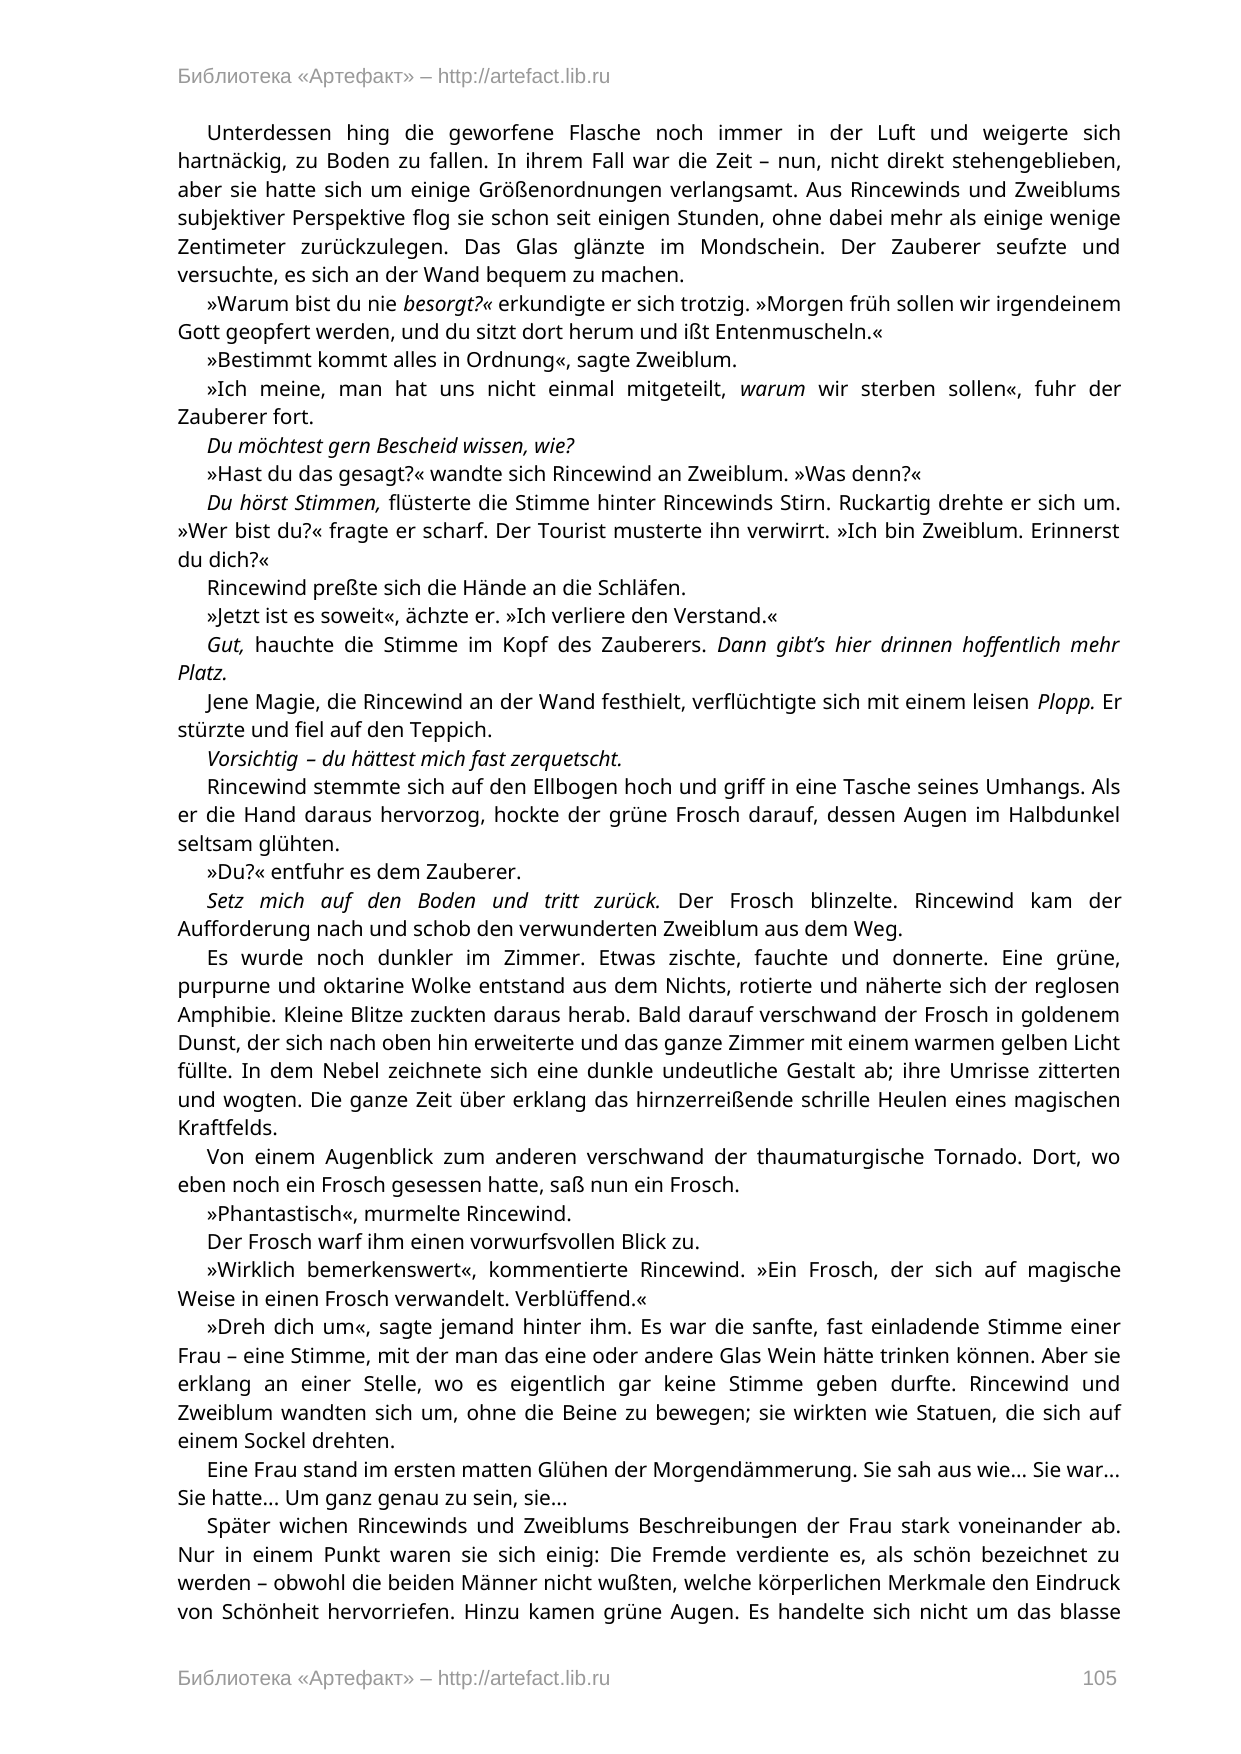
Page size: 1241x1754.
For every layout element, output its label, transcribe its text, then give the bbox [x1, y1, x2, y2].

text Vorsichtig – du hättest mich fast zerquetscht. [177, 744, 1122, 772]
text Rincewind preßte sich die Hände an die Schläfen. [177, 573, 1122, 602]
text »Bestimmt kommt alles in Ordnung«, sagte Zweiblum. [177, 346, 1122, 374]
text »Dreh dich um«, sagte jemand hinter ihm. Es war die sanfte, fast einladende Stimme einer Frau – eine Stimme, mit der man das eine oder andere Glas Wein hätte trinken können. Aber sie erklang an einer Stelle, wo es eigentlich gar keine Stimme geben durfte. Rincewind und Zweiblum wandten sich um, ohne die Beine zu bewegen; sie wirkten wie Statuen, die sich auf einem Sockel drehten. [177, 1312, 1122, 1455]
text »Jetzt ist es soweit«, ächzte er. »Ich verliere den Verstand.« [177, 602, 1122, 630]
text Gut, hauchte die Stimme im Kopf des Zauberers. Dann gibt’s hier drinnen hoffentlich mehr Platz. [177, 630, 1122, 687]
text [177, 1512, 1122, 1625]
text Du möchtest gern Bescheid wissen, wie? [177, 431, 1122, 459]
text Es wurde noch dunkler im Zimmer. Etwas zischte, fauchte und donnerte. Eine grüne, purpurne und oktarine Wolke entstand aus dem Nichts, rotierte und näherte sich der reglosen Amphibie. Kleine Blitze zuckten daraus herab. Bald darauf verschwand der Frosch in goldenem Dunst, der sich nach oben hin erweiterte und das ganze Zimmer mit einem warmen gelben Licht füllte. In dem Nebel zeichnete sich eine dunkle undeutliche Gestalt ab; ihre Umrisse zitterten und wogten. Die ganze Zeit über erklang das hirnzerreißende schrille Heulen eines magischen Kraftfelds. [177, 943, 1122, 1142]
text Rincewind stemmte sich auf den Ellbogen hoch und griff in eine Tasche seines Umhangs. Als er die Hand daraus hervorzog, hockte der grüne Frosch darauf, dessen Augen im Halbdunkel seltsam glühten. [177, 772, 1122, 857]
text »Phantastisch«, murmelte Rincewind. [177, 1199, 1122, 1227]
text Du hörst Stimmen, flüsterte die Stimme hinter Rincewinds Stirn. Ruckartig drehte er sich um. »Wer bist du?« fragte er scharf. Der Tourist musterte ihn verwirrt. »Ich bin Zweiblum. Erinnerst du dich?« [177, 488, 1122, 573]
text »Wirklich bemerkenswert«, kommentierte Rincewind. »Ein Frosch, der sich auf magische Weise in einen Frosch verwandelt. Verblüffend.« [177, 1256, 1122, 1312]
text Von einem Augenblick zum anderen verschwand der thaumaturgische Tornado. Dort, wo eben noch ein Frosch gesessen hatte, saß nun ein Frosch. [177, 1142, 1122, 1199]
text »Ich meine, man hat uns nicht einmal mitgeteilt, warum wir sterben sollen«, fuhr der Zauberer fort. [177, 374, 1122, 431]
text »Du?« entfuhr es dem Zauberer. [177, 857, 1122, 886]
text Setz mich auf den Boden und tritt zurück. Der Frosch blinzelte. Rincewind kam der Aufforderung nach und schob den verwunderten Zweiblum aus dem Weg. [177, 886, 1122, 943]
text Unterdessen hing die geworfene Flasche noch immer in der Luft und weigerte sich hartnäckig, zu Boden zu fallen. In ihrem Fall war die Zeit – nun, nicht direkt stehengeblieben, aber sie hatte sich um einige Größenordnungen verlangsamt. Aus Rincewinds und Zweiblums subjektiver Perspektive flog sie schon seit einigen Stunden, ohne dabei mehr als einige wenige Zentimeter zurückzulegen. Das Glas glänzte im Mondschein. Der Zauberer seufzte und versuchte, es sich an der Wand bequem zu machen. [177, 118, 1122, 289]
text Der Frosch warf ihm einen vorwurfsvollen Blick zu. [177, 1227, 1122, 1256]
text Eine Frau stand im ersten matten Glühen der Morgendämmerung. Sie sah aus wie... Sie war... Sie hatte... Um ganz genau zu sein, sie... [177, 1455, 1122, 1512]
text Jene Magie, die Rincewind an der Wand festhielt, verflüchtigte sich mit einem leisen Plopp. Er stürzte und fiel auf den Teppich. [177, 687, 1122, 744]
text »Hast du das gesagt?« wandte sich Rincewind an Zweiblum. »Was denn?« [177, 459, 1122, 488]
text »Warum bist du nie besorgt?« erkundigte er sich trotzig. »Morgen früh sollen wir irgendeinem Gott geopfert werden, und du sitzt dort herum und ißt Entenmuscheln.« [177, 289, 1122, 346]
